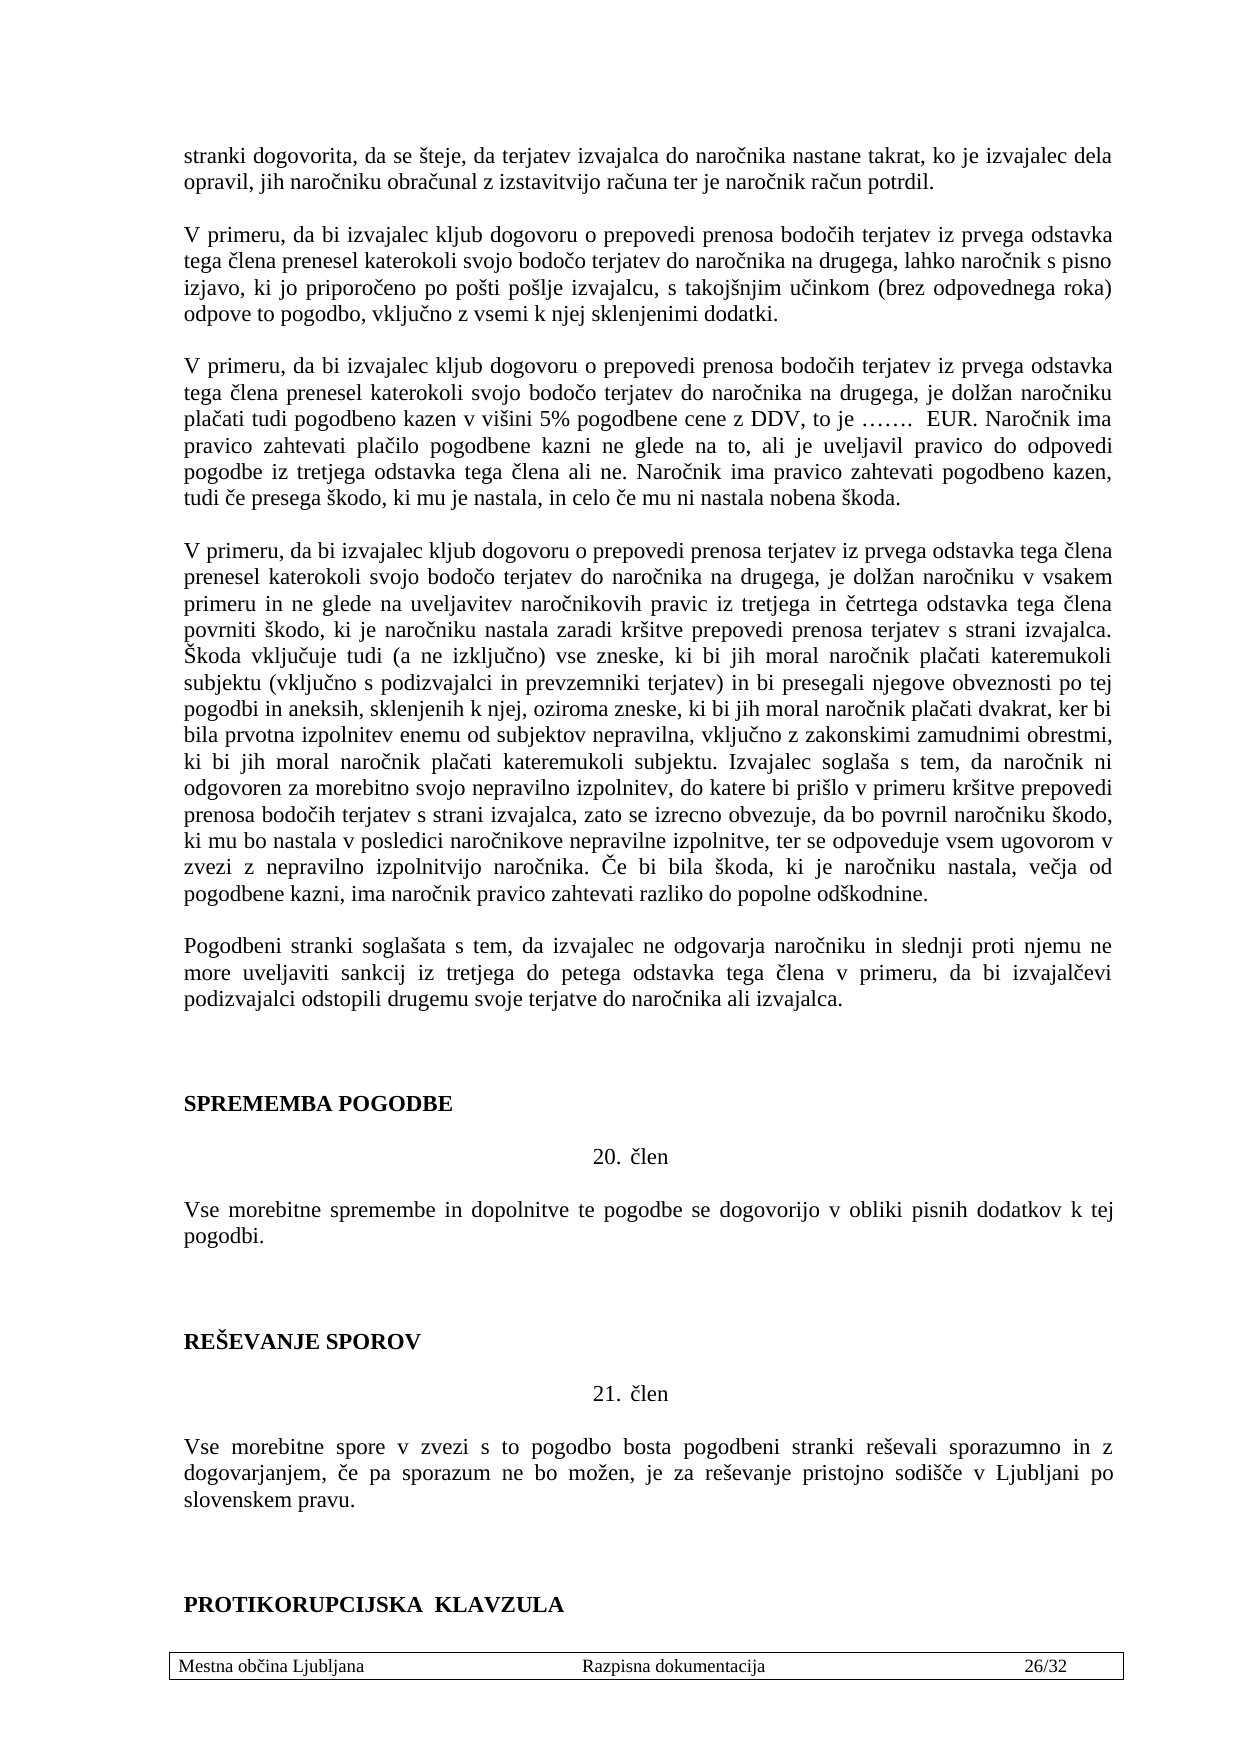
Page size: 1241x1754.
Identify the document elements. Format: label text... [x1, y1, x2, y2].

text Pogodbeni stranki soglašata s tem, da izvajalec ne odgovarja naročniku in slednji proti njemu ne more uveljaviti sankcij iz tretjega do petega odstavka tega člena v primeru, da bi izvajalčevi podizvajalci odstopili drugemu svoje terjatve do naročnika ali izvajalca. [184, 932, 1114, 1011]
text SPREMEMBA POGODBE [184, 1091, 1115, 1117]
text Vse morebitne spremembe in dopolnitve te pogodbe se dogovorijo v obliki pisnih dodatkov k tej pogodbi. [184, 1196, 1115, 1249]
text PROTIKORUPCIJSKA KLAVZULA [184, 1591, 1115, 1618]
text V primeru, da bi izvajalec kljub dogovoru o prepovedi prenosa terjatev iz prvega odstavka tega člena prenesel katerokoli svojo bodočo terjatev do naročnika na drugega, je dolžan naročniku v vsakem primeru in ne glede na uveljavitev naročnikovih pravic iz tretjega in četrtega odstavka tega člena povrniti škodo, ki je naročniku nastala zaradi kršitve prepovedi prenosa terjatev s strani izvajalca. Škoda vključuje tudi (a ne izključno) vse zneske, ki bi jih moral naročnik plačati kateremukoli subjektu (vključno s podizvajalci in prevzemniki terjatev) in bi presegali njegove obveznosti po tej pogodbi in aneksih, sklenjenih k njej, oziroma zneske, ki bi jih moral naročnik plačati dvakrat, ker bi bila prvotna izpolnitev enemu od subjektov nepravilna, vključno z zakonskimi zamudnimi obrestmi, ki bi jih moral naročnik plačati kateremukoli subjektu. Izvajalec soglaša s tem, da naročnik ni odgovoren za morebitno svojo nepravilno izpolnitev, do katere bi prišlo v primeru kršitve prepovedi prenosa bodočih terjatev s strani izvajalca, zato se izrecno obvezuje, da bo povrnil naročniku škodo, ki mu bo nastala v posledici naročnikove nepravilne izpolnitve, ter se odpoveduje vsem ugovorom v zvezi z nepravilno izpolnitvijo naročnika. Če bi bila škoda, ki je naročniku nastala, večja od pogodbene kazni, ima naročnik pravico zahtevati razliko do popolne odškodnine. [184, 537, 1114, 906]
text V primeru, da bi izvajalec kljub dogovoru o prepovedi prenosa bodočih terjatev iz prvega odstavka tega člena prenesel katerokoli svojo bodočo terjatev do naročnika na drugega, je dolžan naročniku plačati tudi pogodbeno kazen v višini 5% pogodbene cene z DDV, to je ……. EUR. Naročnik ima pravico zahtevati plačilo pogodbene kazni ne glede na to, ali je uveljavil pravico do odpovedi pogodbe iz tretjega odstavka tega člena ali ne. Naročnik ima pravico zahtevati pogodbeno kazen, tudi če presega škodo, ki mu je nastala, in celo če mu ni nastala nobena škoda. [184, 353, 1114, 511]
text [184, 142, 1114, 194]
text Vse morebitne spore v zvezi s to pogodbo bosta pogodbeni stranki reševali sporazumno in z dogovarjanjem, če pa sporazum ne bo možen, je za reševanje pristojno sodišče v Ljubljani po slovenskem pravu. [184, 1433, 1115, 1512]
list člen [146, 1143, 1115, 1169]
text REŠEVANJE SPOROV [184, 1328, 1115, 1354]
text V primeru, da bi izvajalec kljub dogovoru o prepovedi prenosa bodočih terjatev iz prvega odstavka tega člena prenesel katerokoli svojo bodočo terjatev do naročnika na drugega, lahko naročnik s pisno izjavo, ki jo priporočeno po pošti pošlje izvajalcu, s takojšnjim učinkom (brez odpovednega roka) odpove to pogodbo, vključno z vsemi k njej sklenjenimi dodatki. [184, 221, 1114, 326]
list člen [146, 1380, 1115, 1407]
